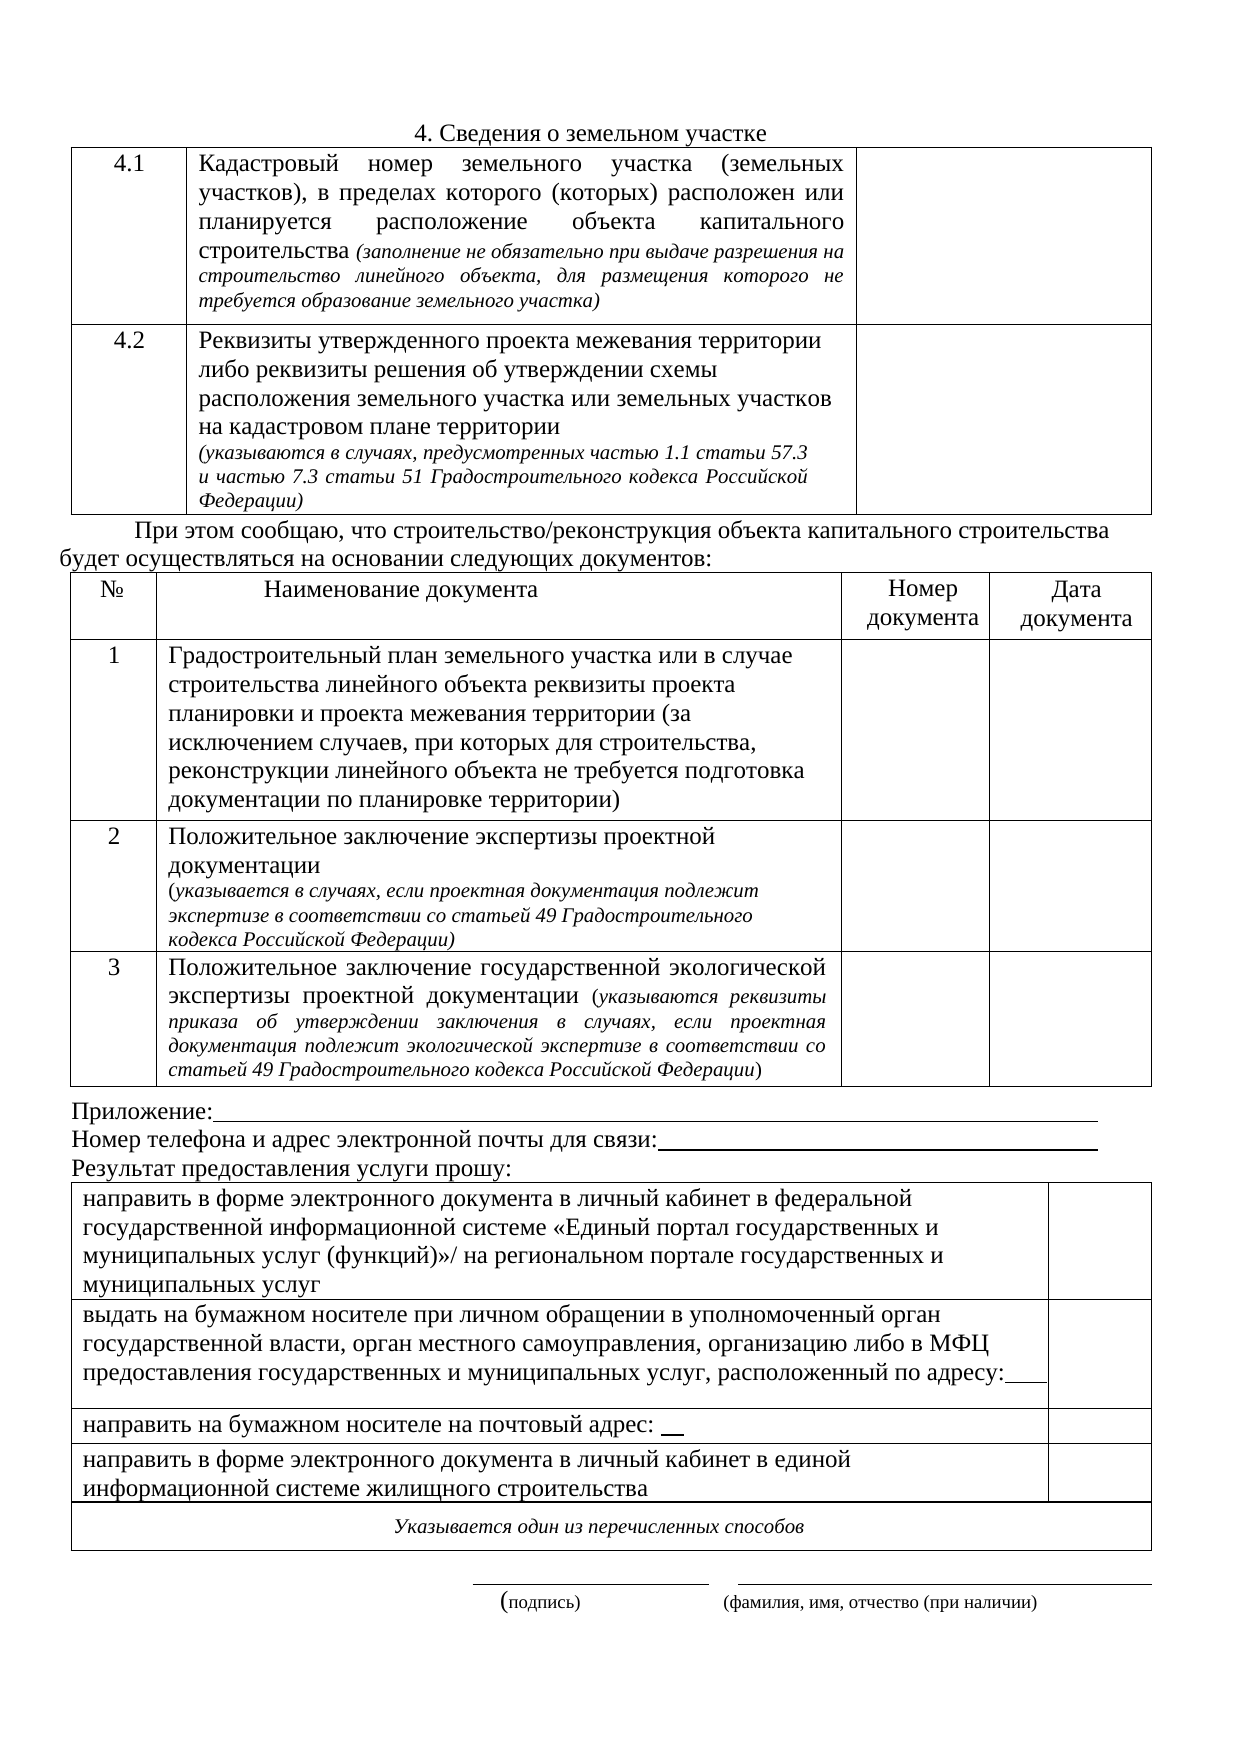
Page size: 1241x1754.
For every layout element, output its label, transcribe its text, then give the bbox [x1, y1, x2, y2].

table_cell [857, 325, 1151, 514]
table_cell 3 [71, 952, 156, 1086]
text 4. Сведения о земельном участке [59, 118, 1122, 147]
text При этом сообщаю, что строительство/реконструкция объекта капитального строительства будет осуществляться на основании следующих документов: [59, 515, 1122, 572]
table_cell Положительное заключение экспертизы проектной документации (указывается в случаях, если проектная документация подлежит экспертизе в соответствии со статьей 49 Градостроительного кодекса Российской Федерации) [157, 821, 841, 951]
table_cell [842, 821, 989, 951]
table_cell [1049, 1409, 1151, 1443]
table_cell Указывается один из перечисленных способов [72, 1503, 1151, 1550]
table_header Наименование документа [157, 573, 841, 639]
table_cell 1 [71, 640, 156, 820]
table_cell [990, 952, 1151, 1086]
table_header № [71, 573, 156, 639]
table_cell выдать на бумажном носителе при личном обращении в уполномоченный орган государственной власти, орган местного самоуправления, организацию либо в МФЦ предоставления государственных и муниципальных услуг, расположенный по адресу: [72, 1300, 1048, 1408]
table_header направить в форме электронного документа в личный кабинет в федеральной государственной информационной системе «Единый портал государственных и муниципальных услуг (функций)»/ на региональном портале государственных и муниципальных услуг [72, 1183, 1048, 1298]
table_cell 4.2 [72, 325, 186, 514]
table_header [857, 148, 1151, 323]
table_header 4.1 [72, 148, 186, 323]
table_cell [1049, 1300, 1151, 1408]
table_cell [842, 952, 989, 1086]
table_cell Градостроительный план земельного участка или в случае строительства линейного объекта реквизиты проекта планировки и проекта межевания территории (за исключением случаев, при которых для строительства, реконструкции линейного объекта не требуется подготовка документации по планировке территории) [157, 640, 841, 820]
text Приложение: Номер телефона и адрес электронной почты для связи: Результат предоставления услуги прошу: [71, 1096, 1104, 1182]
table_cell направить в форме электронного документа в личный кабинет в единой информационной системе жилищного строительства [72, 1444, 1048, 1501]
table_header Кадастровый номер земельного участка (земельных участков), в пределах которого (которых) расположен или планируется расположение объекта капитального строительства (заполнение не обязательно при выдаче разрешения на строительство линейного объекта, для размещения которого не требуется образование земельного участка) [187, 148, 856, 323]
table_header Дата документа [990, 573, 1151, 639]
table_cell 2 [71, 821, 156, 951]
table_header [1049, 1183, 1151, 1298]
table_cell [1049, 1444, 1151, 1501]
table_cell направить на бумажном носителе на почтовый адрес: [72, 1409, 1048, 1443]
table_cell Положительное заключение государственной экологической экспертизы проектной документации (указываются реквизиты приказа об утверждении заключения в случаях, если проектная документация подлежит экологической экспертизе в соответствии со статьей 49 Градостроительного кодекса Российской Федерации) [157, 952, 841, 1086]
table_header Номер документа [842, 573, 989, 639]
table_cell [842, 640, 989, 820]
text (подпись) (фамилия, имя, отчество (при наличии) [500, 1581, 1122, 1613]
table_cell [990, 640, 1151, 820]
table_cell [990, 821, 1151, 951]
table_cell Реквизиты утвержденного проекта межевания территории либо реквизиты решения об утверждении схемы расположения земельного участка или земельных участков на кадастровом плане территории (указываются в случаях, предусмотренных частью 1.1 статьи 57.3 и частью 7.3 статьи 51 Градостроительного кодекса Российской Федерации) [187, 325, 856, 514]
